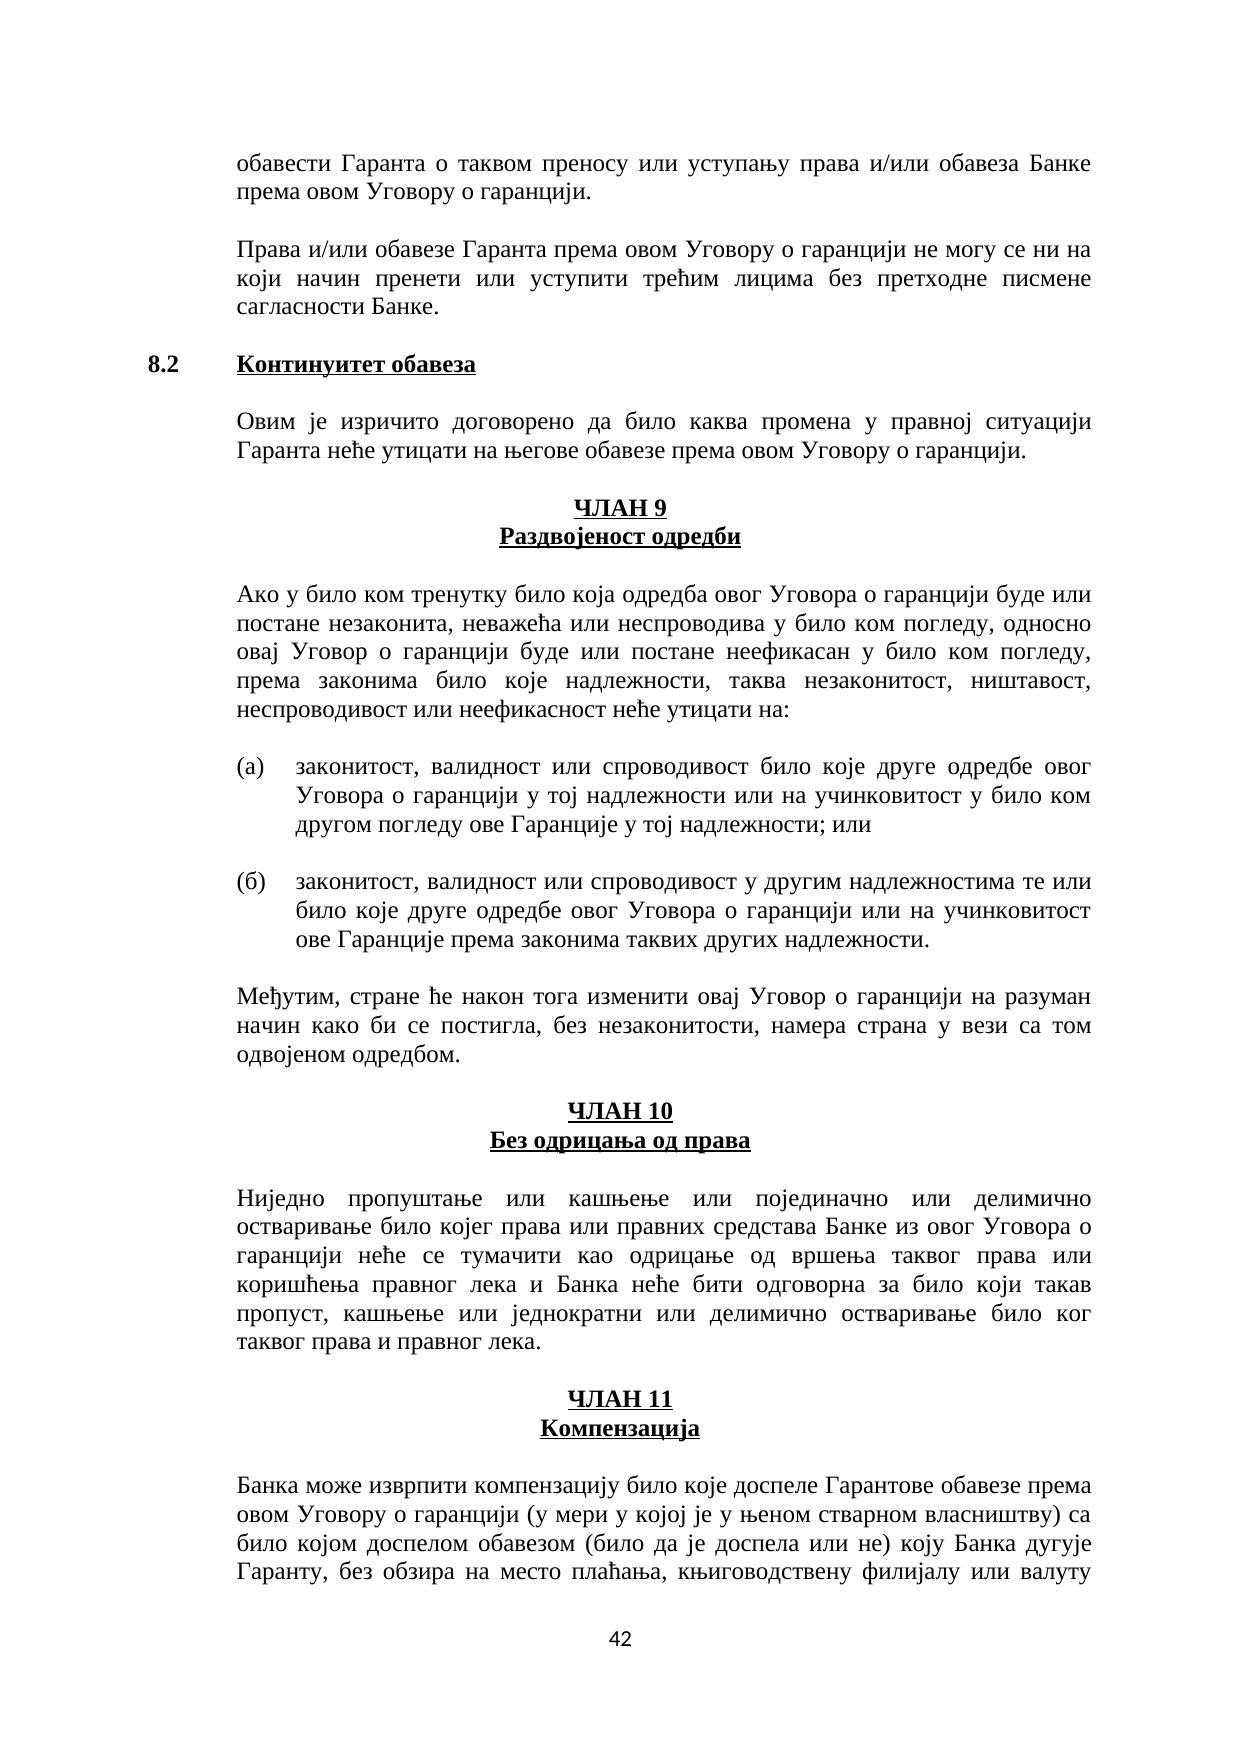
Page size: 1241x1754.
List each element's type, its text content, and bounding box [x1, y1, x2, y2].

text Међутим, стране ће након тога изменити овај Уговор о гаранцији на разуман начин како би се постигла, без незаконитости, намера страна у вези са том одвојеном одредбом. [148, 981, 1092, 1068]
text Без одрицања од права [148, 1125, 1092, 1154]
text Ако у било ком тренутку било која одредба овог Уговора о гаранцији буде или постане незаконита, неважећа или неспроводива у било ком погледу, односно овај Уговор о гаранцији буде или постане неефикасан у било ком погледу, према законима било које надлежности, таква незаконитост, ништавост, неспроводивост или неефикасност неће утицати на: [148, 579, 1092, 723]
text Права и/или обавезе Гаранта према овом Уговору о гаранцији не могу се ни на који начин пренети или уступити трећим лицима без претходне писмене сагласности Банке. [148, 234, 1092, 320]
text ЧЛАН 10 [148, 1096, 1092, 1125]
text Компензација [148, 1413, 1092, 1441]
text (а) законитост, валидност или спроводивост било које друге одредбе овог Уговора о гаранцији у тој надлежности или на учинковитост у било ком другом погледу ове Гаранције у тој надлежности; или [236, 751, 1092, 838]
text (б) законитост, валидност или спроводивост у другим надлежностима те или било које друге одредбе овог Уговора о гаранцији или на учинковитост ове Гаранције према законима таквих других надлежности. [236, 866, 1092, 953]
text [148, 1470, 1092, 1585]
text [148, 148, 1092, 205]
text 8.2 Континуитет обавеза [148, 349, 1092, 378]
text ЧЛАН 9 [148, 493, 1092, 521]
text Раздвојеност одредби [148, 521, 1092, 550]
text ЧЛАН 11 [148, 1384, 1092, 1413]
text Овим је изричито договорено да било каква промена у правној ситуацији Гаранта неће утицати на његове обавезе према овом Уговору о гаранцији. [148, 406, 1092, 464]
text Ниједно пропуштање или кашњење или појединачно или делимично остваривање било којег права или правних средстава Банке из овог Уговора о гаранцији неће се тумачити као одрицање од вршења таквог права или коришћења правног лека и Банка неће бити одговорна за било који такав пропуст, кашњење или једнократни или делимично остваривање било ког таквог права и правног лека. [148, 1183, 1092, 1355]
